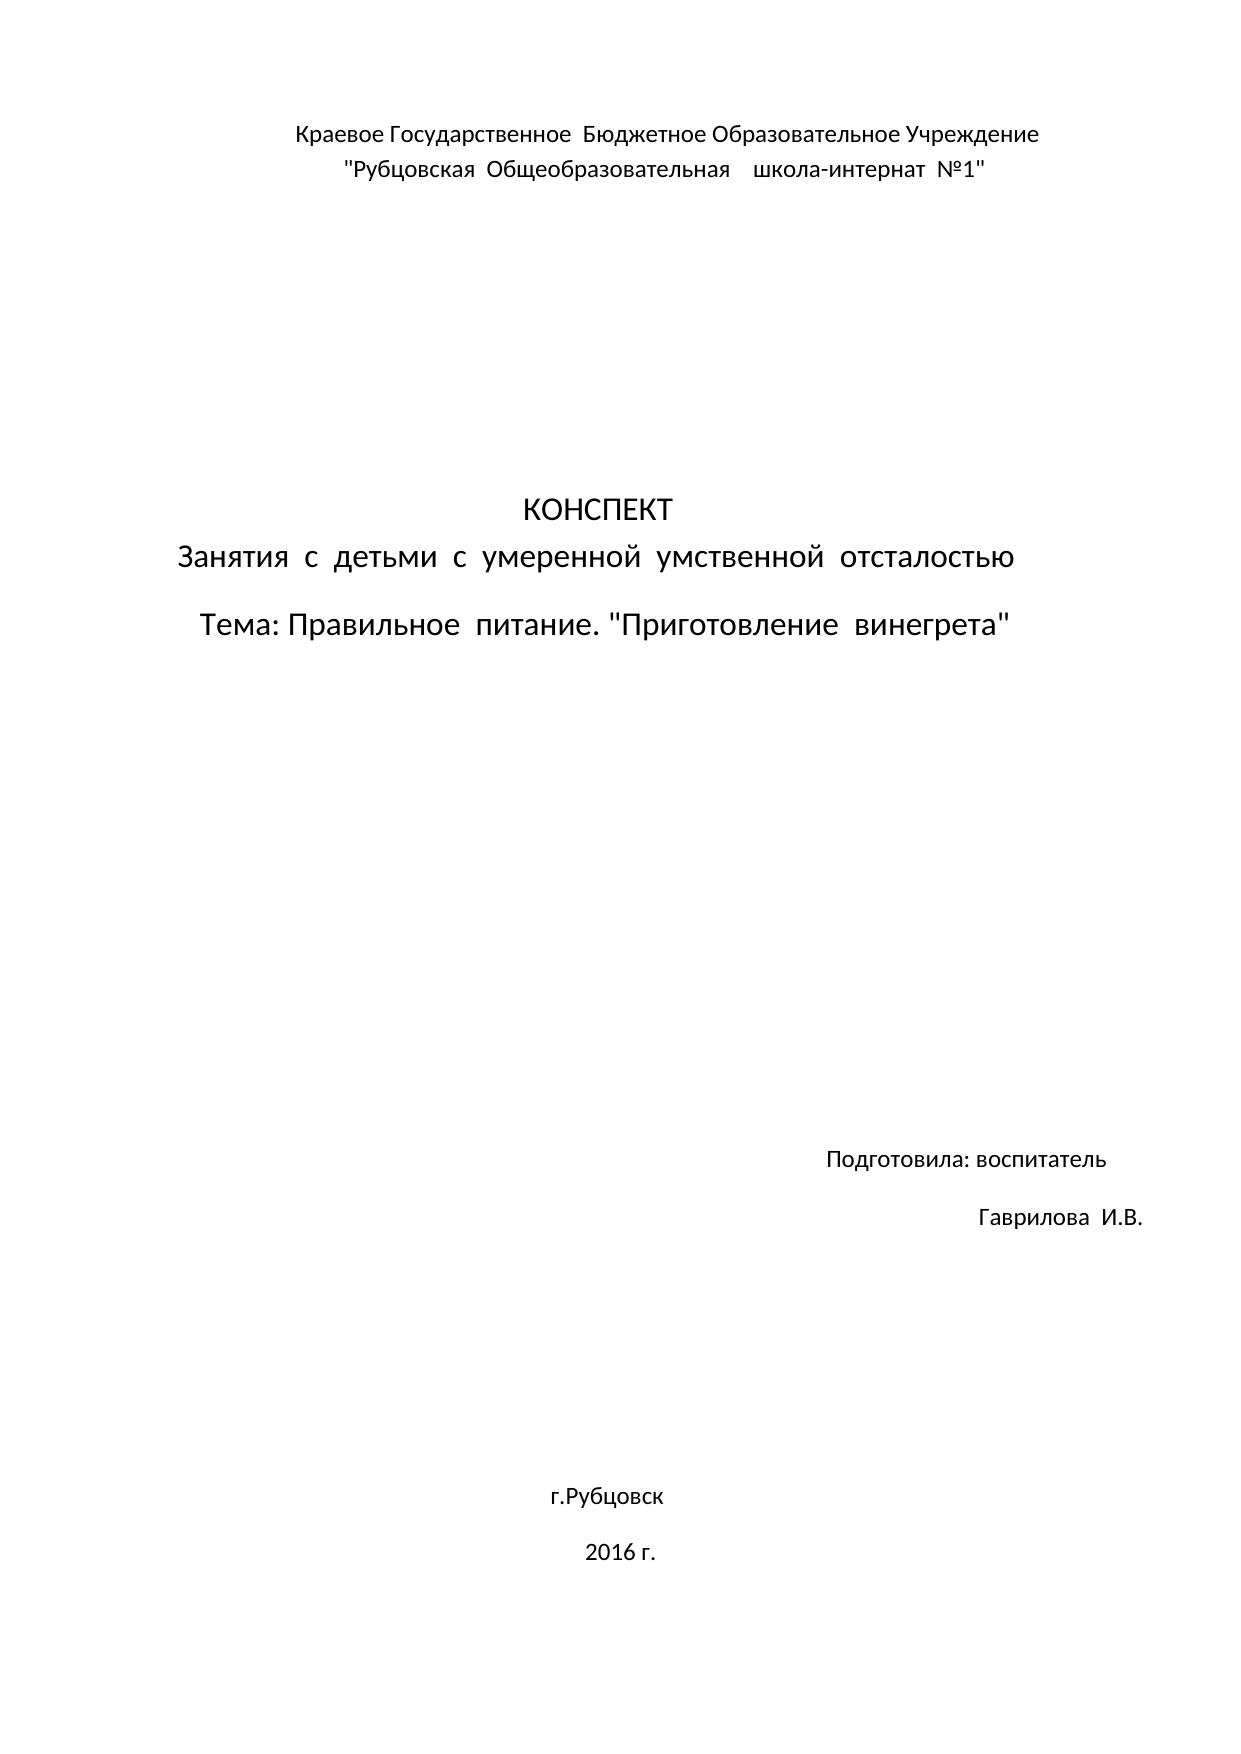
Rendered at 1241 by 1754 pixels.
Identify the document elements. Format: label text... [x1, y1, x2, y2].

text Краевое Государственное Бюджетное Образовательное Учреждение "Рубцовская Общеобразовательная школа-интернат №1" [177, 118, 1152, 184]
text Подготовила: воспитатель [177, 1143, 1152, 1174]
text Тема: Правильное питание. "Приготовление винегрета" [177, 602, 1152, 643]
text КОНСПЕКТ Занятия с детьми с умеренной умственной отсталостью [177, 488, 1152, 576]
text 2016 г. [177, 1536, 1152, 1566]
text г.Рубцовск [177, 1480, 1152, 1510]
text Гаврилова И.В. [177, 1201, 1152, 1231]
